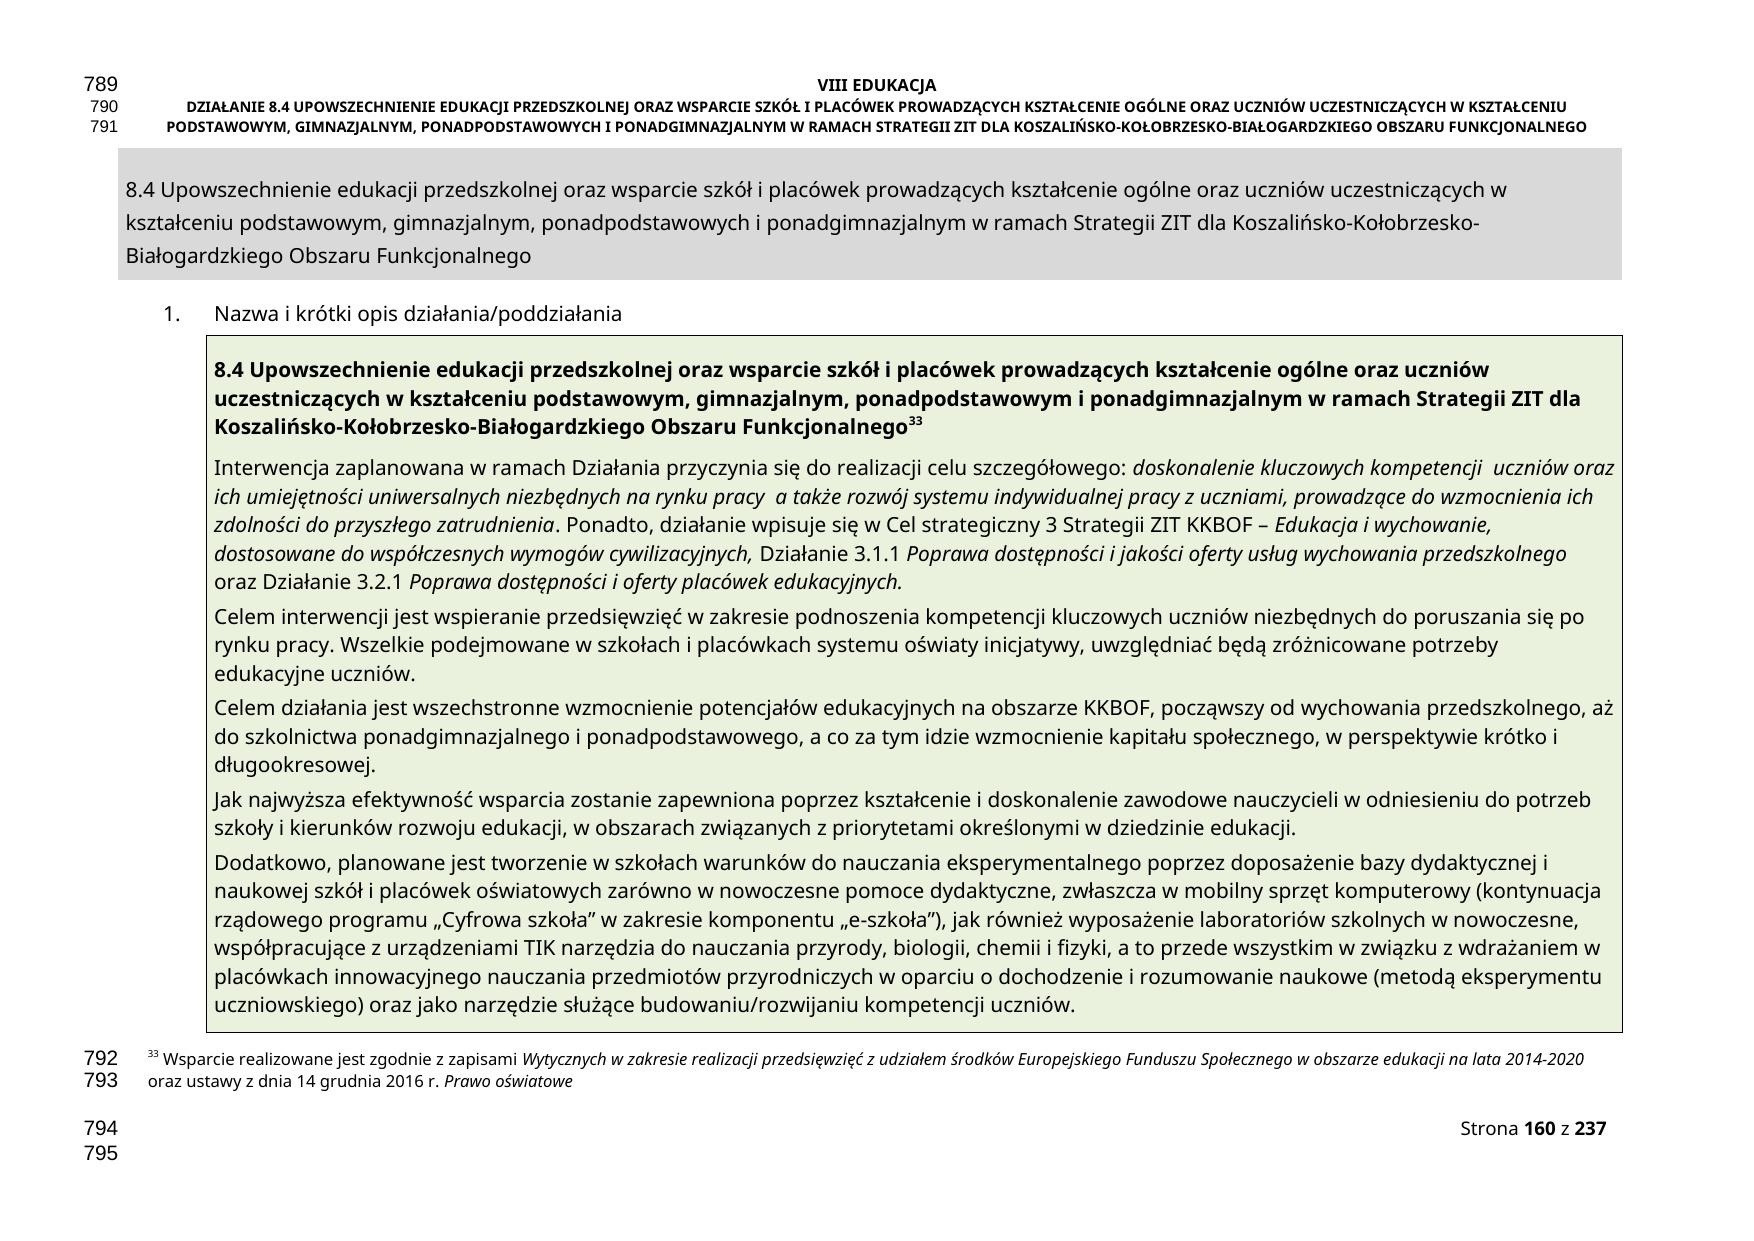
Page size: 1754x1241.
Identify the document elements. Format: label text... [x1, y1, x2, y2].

table_header 8.4 Upowszechnienie edukacji przedszkolnej oraz wsparcie szkół i placówek prowadzących kształcenie ogólne oraz uczniów uczestniczących w kształceniu podstawowym, gimnazjalnym, ponadpodstawowych i ponadgimnazjalnym w ramach Strategii ZIT dla Koszalińsko-Kołobrzesko-Białogardzkiego Obszaru Funkcjonalnego [118, 148, 1622, 280]
table_cell Nazwa i krótki opis działania/poddziałania [207, 280, 1622, 335]
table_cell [207, 336, 1622, 1032]
table_cell [118, 280, 207, 1032]
